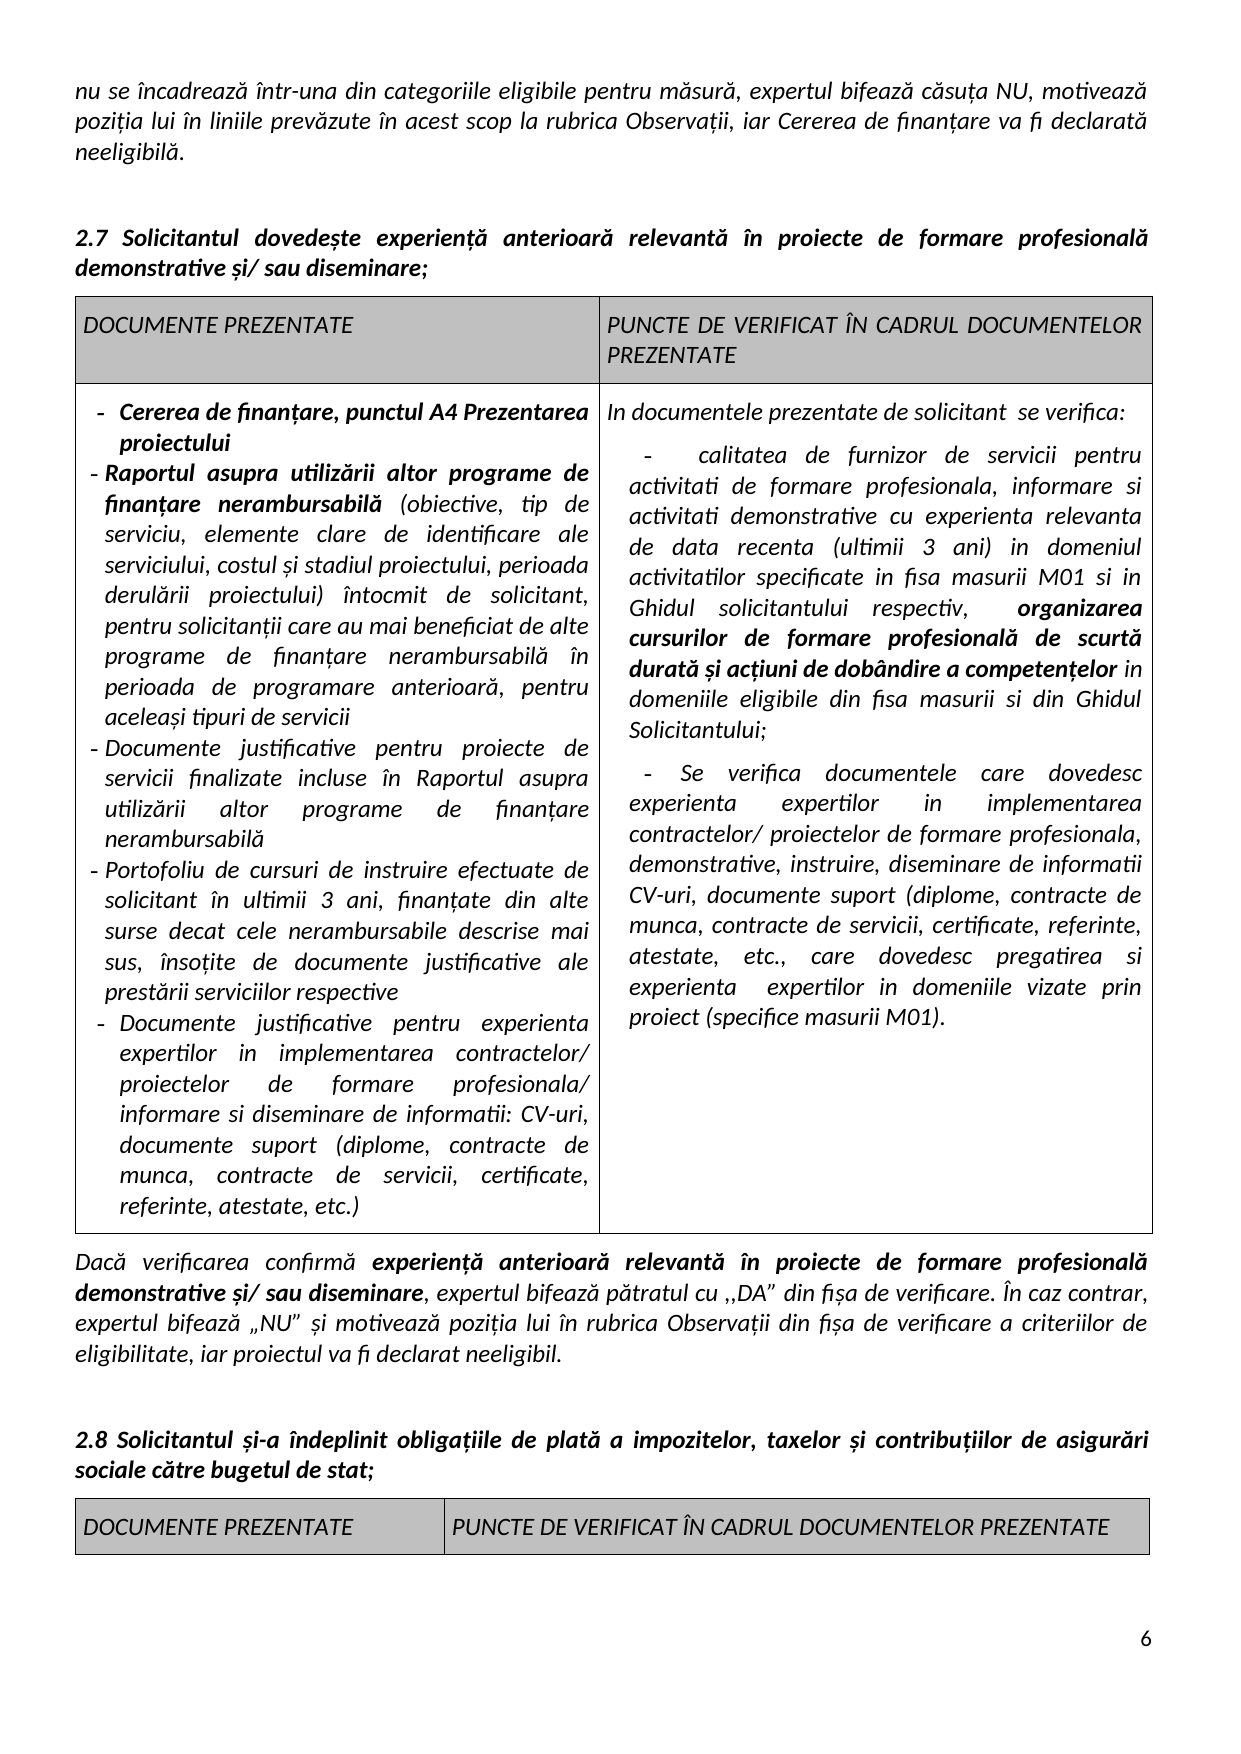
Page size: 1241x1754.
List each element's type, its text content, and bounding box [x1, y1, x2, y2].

table_header PUNCTE DE VERIFICAT ÎN CADRUL DOCUMENTELOR PREZENTATE [445, 1499, 1149, 1554]
table_cell In documentele prezentate de solicitant se verifica: calitatea de furnizor de servicii pentru activitati de formare profesionala, informare si activitati demonstrative cu experienta relevanta de data recenta (ultimii 3 ani) in domeniul activitatilor specificate in fisa masurii M01 si in Ghidul solicitantului respectiv, organizarea cursurilor de formare profesională de scurtă durată și acțiuni de dobândire a competențelor in domeniile eligibile din fisa masurii si din Ghidul Solicitantului; Se verifica documentele care dovedesc experienta expertilor in implementarea contractelor/ proiectelor de formare profesionala, demonstrative, instruire, diseminare de informatii CV-uri, documente suport (diplome, contracte de munca, contracte de servicii, certificate, referinte, atestate, etc., care dovedesc pregatirea si experienta expertilor in domeniile vizate prin proiect (specifice masurii M01). [600, 384, 1152, 1233]
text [75, 75, 1152, 167]
table_header DOCUMENTE PREZENTATE [76, 1499, 444, 1554]
table_header PUNCTE DE VERIFICAT ÎN CADRUL DOCUMENTELOR PREZENTATE [600, 297, 1152, 383]
text 2.7 Solicitantul dovedește experiență anterioară relevantă în proiecte de formare profesională demonstrative și/ sau diseminare; [75, 222, 1152, 283]
text 2.8 Solicitantul şi-a îndeplinit obligaţiile de plată a impozitelor, taxelor și contribuţiilor de asigurări sociale către bugetul de stat; [75, 1424, 1152, 1485]
table_header DOCUMENTE PREZENTATE [76, 297, 599, 383]
text Dacă verificarea confirmă experiență anterioară relevantă în proiecte de formare profesională demonstrative și/ sau diseminare, expertul bifează pătratul cu ,,DA” din fişa de verificare. În caz contrar, expertul bifează „NU” și motivează poziția lui în rubrica Observații din fișa de verificare a criteriilor de eligibilitate, iar proiectul va fi declarat neeligibil. [75, 1246, 1152, 1368]
table_cell Cererea de finanțare, punctul A4 Prezentarea proiectului Raportul asupra utilizării altor programe de finanțare nerambursabilă (obiective, tip de serviciu, elemente clare de identificare ale serviciului, costul și stadiul proiectului, perioada derulării proiectului) întocmit de solicitant, pentru solicitanții care au mai beneficiat de alte programe de finanțare nerambursabilă în perioada de programare anterioară, pentru aceleași tipuri de servicii Documente justificative pentru proiecte de servicii finalizate incluse în Raportul asupra utilizării altor programe de finanțare nerambursabilă Portofoliu de cursuri de instruire efectuate de solicitant în ultimii 3 ani, finanțate din alte surse decat cele nerambursabile descrise mai sus, însoțite de documente justificative ale prestării serviciilor respective Documente justificative pentru experienta expertilor in implementarea contractelor/ proiectelor de formare profesionala/ informare si diseminare de informatii: CV-uri, documente suport (diplome, contracte de munca, contracte de servicii, certificate, referinte, atestate, etc.) [76, 384, 599, 1233]
